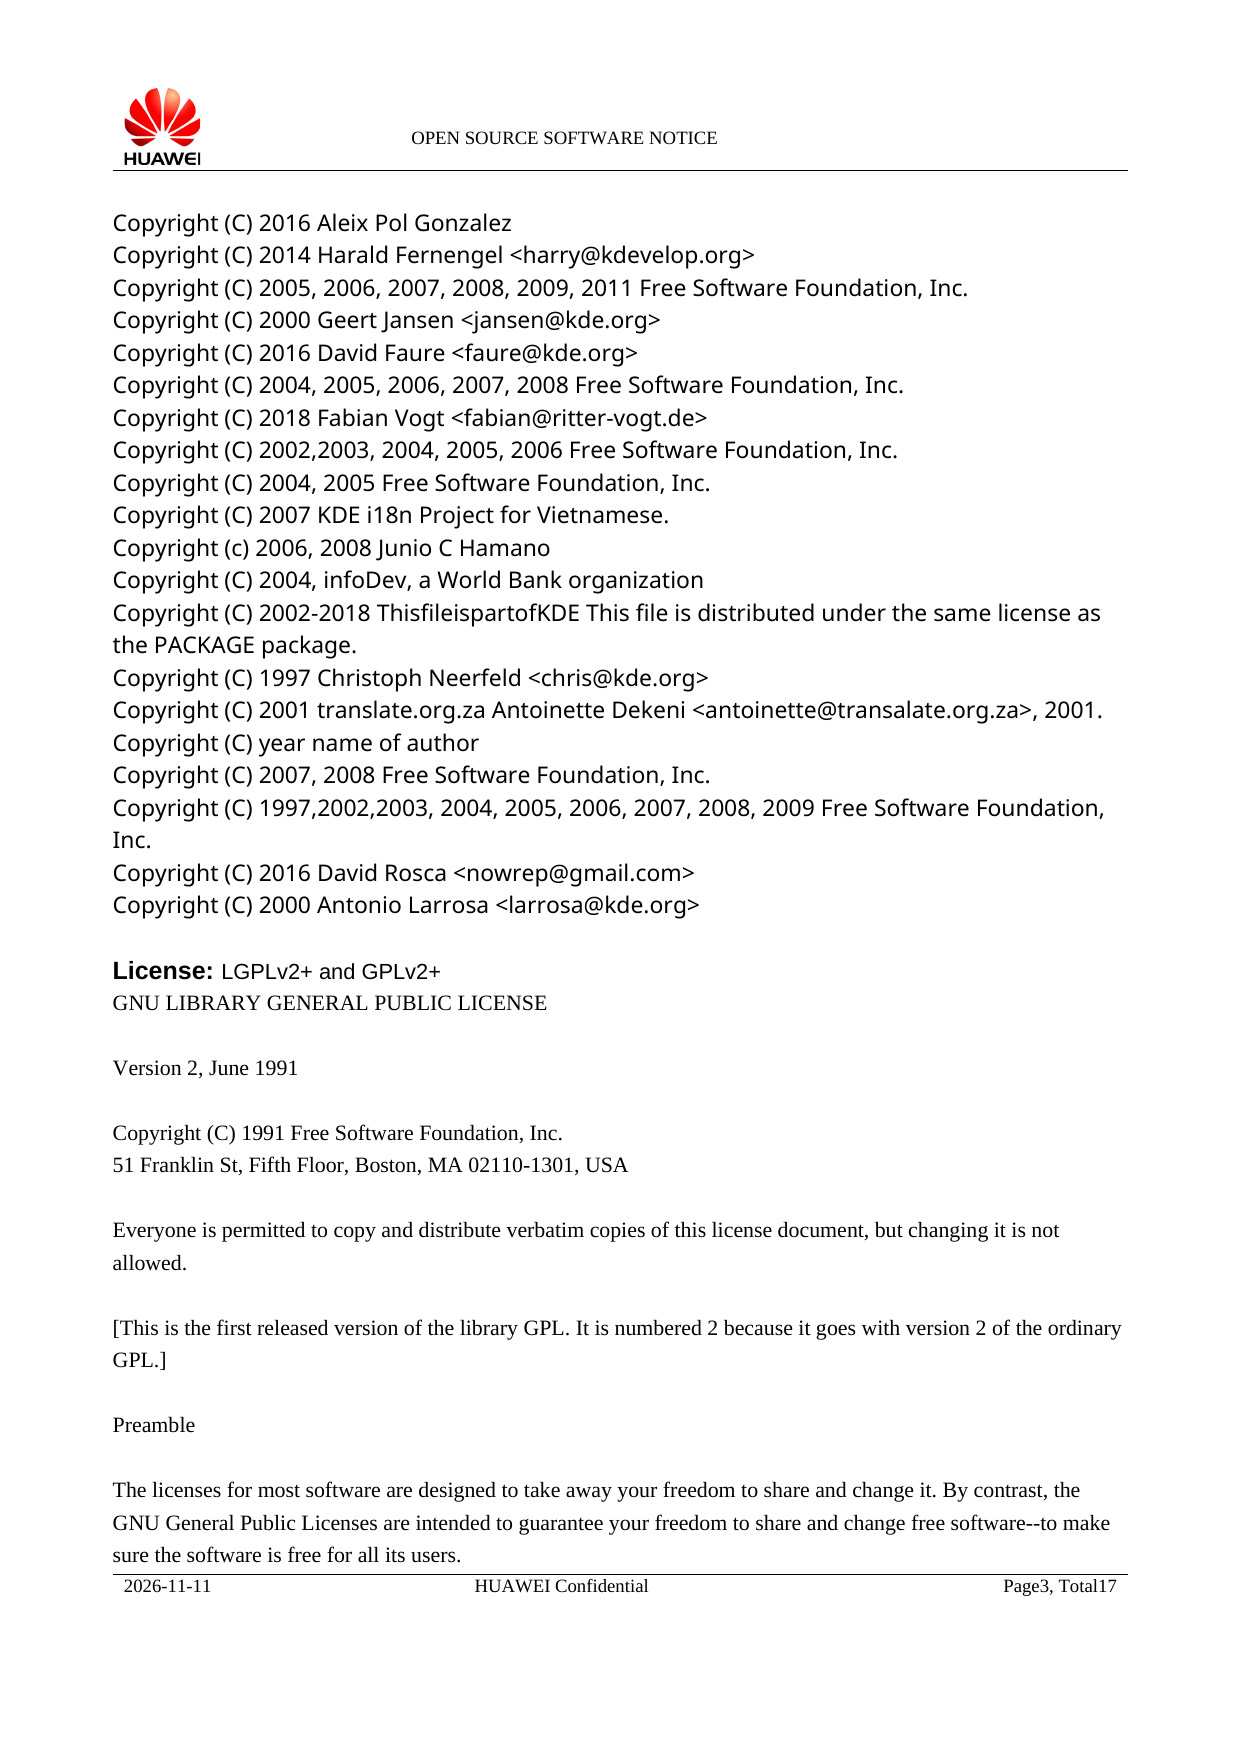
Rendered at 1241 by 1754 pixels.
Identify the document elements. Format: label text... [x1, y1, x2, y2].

picture [124, 88, 201, 165]
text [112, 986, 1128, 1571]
text License: LGPLv2+ and GPLv2+ [112, 954, 1128, 986]
